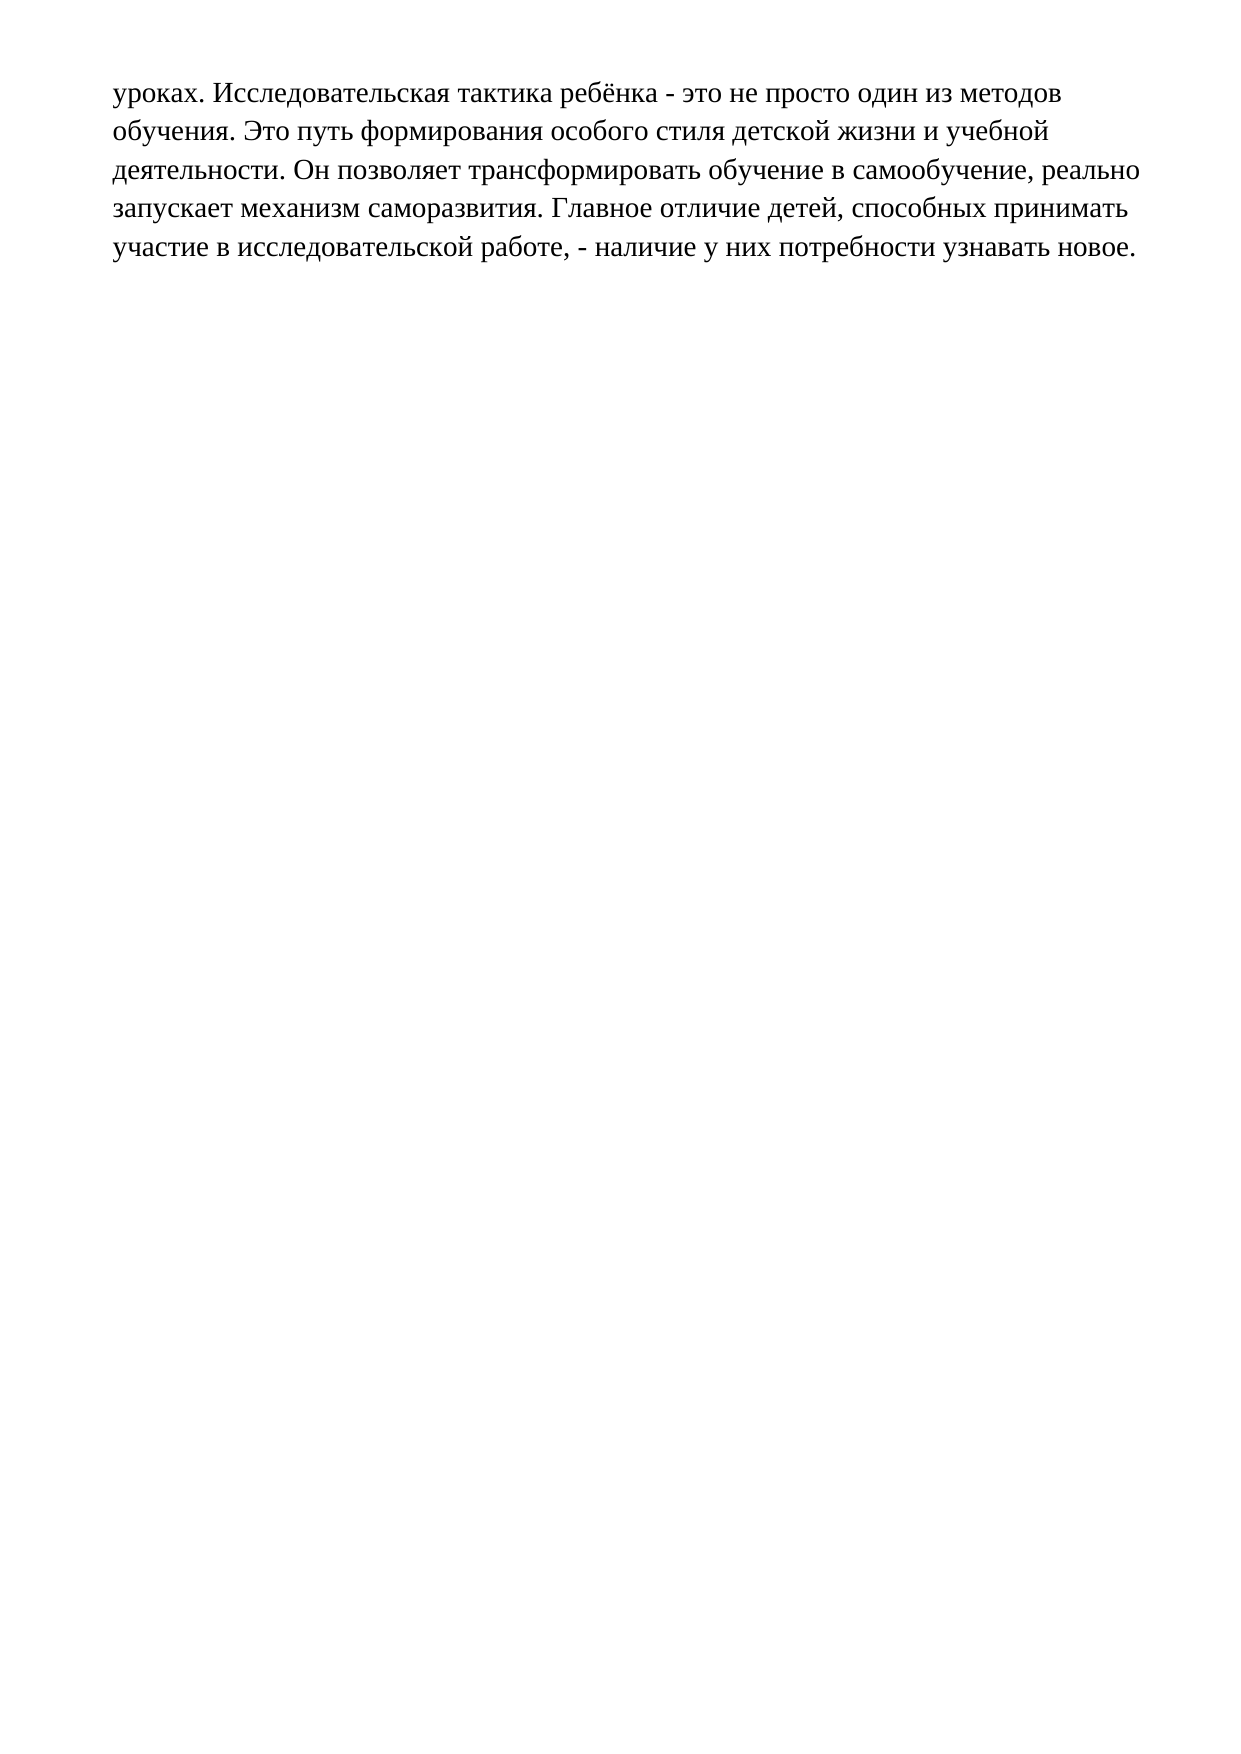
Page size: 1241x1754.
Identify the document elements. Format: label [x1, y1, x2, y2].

text [112, 75, 1165, 295]
